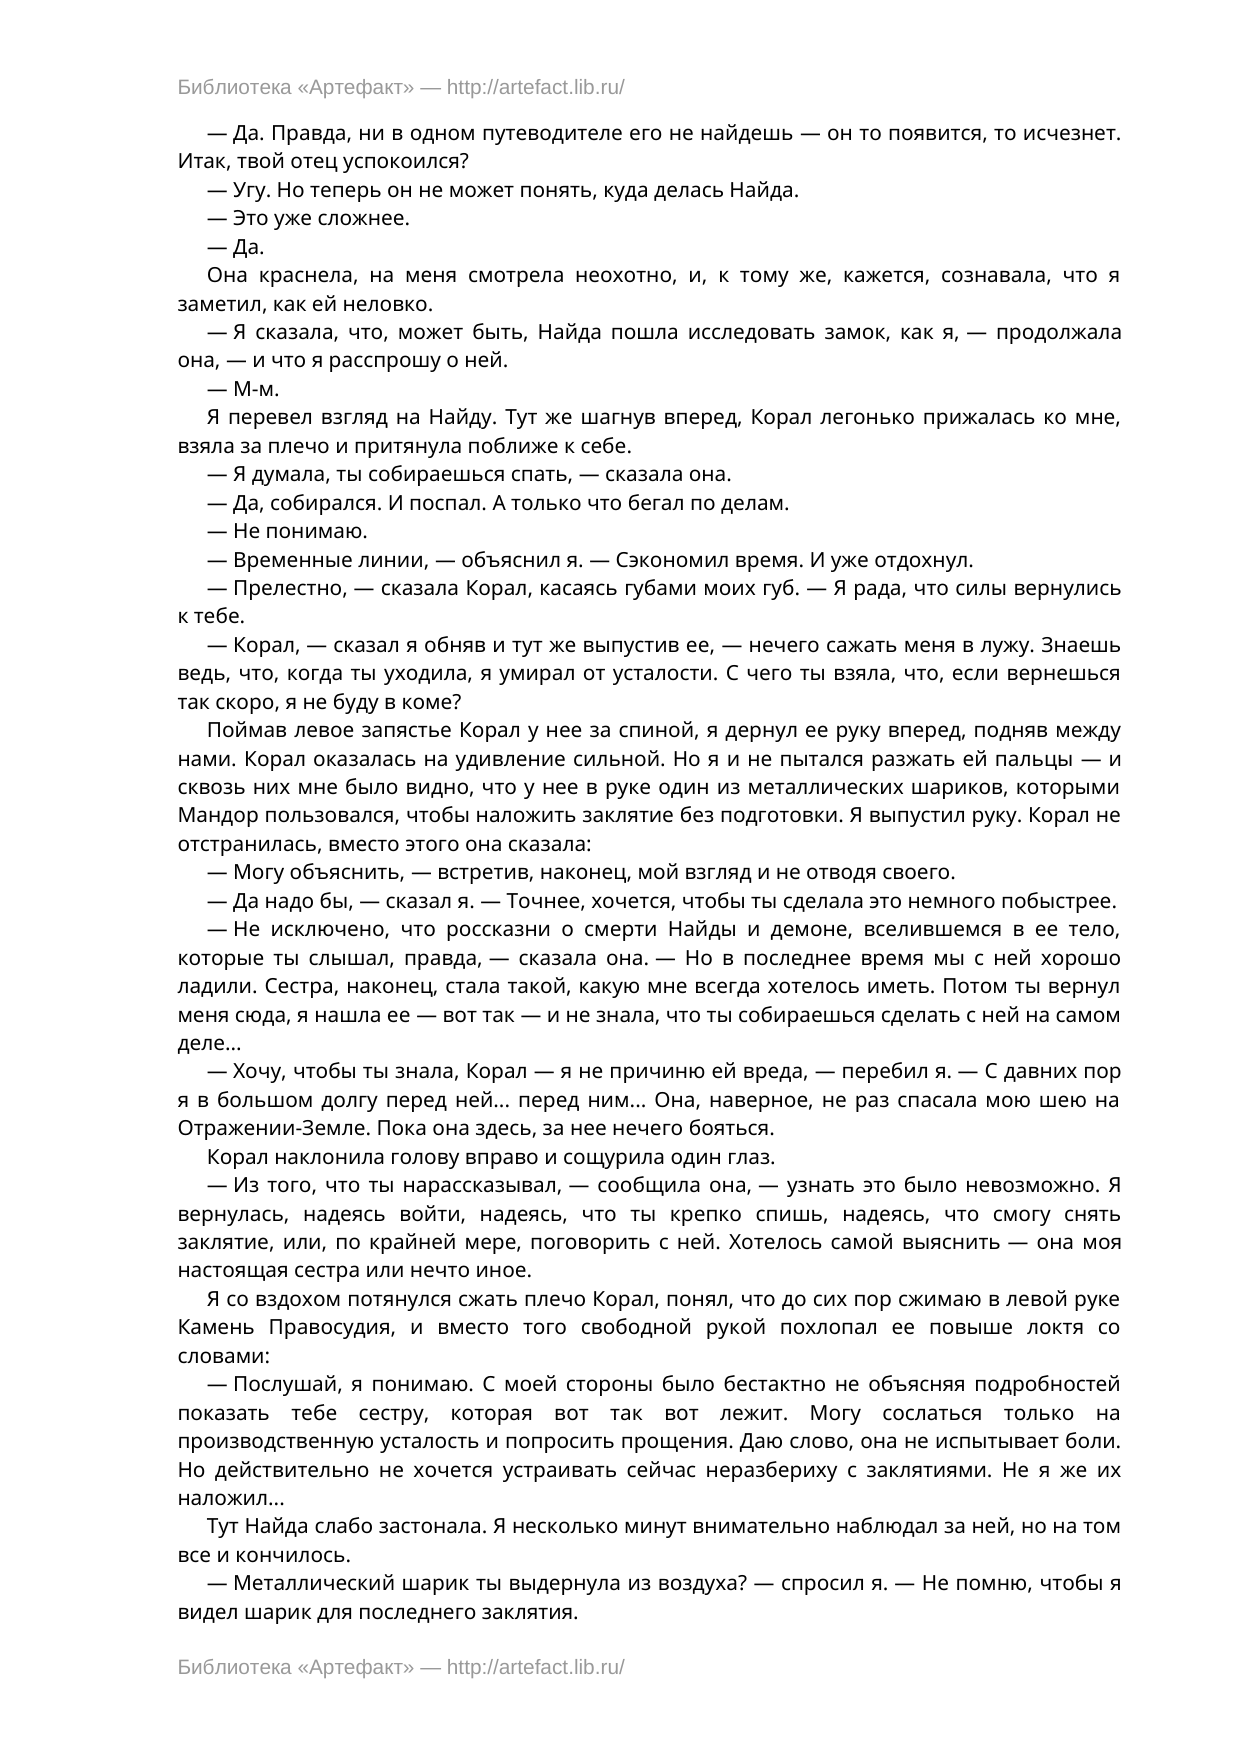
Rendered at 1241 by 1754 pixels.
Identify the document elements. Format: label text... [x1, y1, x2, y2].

text Я перевел взгляд на Найду. Тут же шагнув вперед, Корал легонько прижалась ко мне, взяла за плечо и притянула поближе к себе. [177, 402, 1122, 459]
text — Прелестно, — сказала Корал, касаясь губами моих губ. — Я рада, что силы вернулись к тебе. [177, 573, 1122, 630]
text — Я думала, ты собираешься спать, — сказала она. [177, 459, 1122, 488]
text — Да надо бы, — сказал я. — Точнее, хочется, чтобы ты сделала это немного побыстрее. [177, 886, 1122, 914]
text — Временные линии, — объяснил я. — Сэкономил время. И уже отдохнул. [177, 545, 1122, 573]
text — Из того, что ты нарассказывал, — сообщила она, — узнать это было невозможно. Я вернулась, надеясь войти, надеясь, что ты крепко спишь, надеясь, что смогу снять заклятие, или, по крайней мере, поговорить с ней. Хотелось самой выяснить — она моя настоящая сестра или нечто иное. [177, 1170, 1122, 1284]
text — Да. [177, 232, 1122, 260]
text Поймав левое запястье Корал у нее за спиной, я дернул ее руку вперед, подняв между нами. Корал оказалась на удивление сильной. Но я и не пытался разжать ей пальцы — и сквозь них мне было видно, что у нее в руке один из металлических шариков, которыми Мандор пользовался, чтобы наложить заклятие без подготовки. Я выпустил руку. Корал не отстранилась, вместо этого она сказала: [177, 715, 1122, 857]
text — Угу. Но теперь он не может понять, куда делась Найда. [177, 175, 1122, 203]
text — Хочу, чтобы ты знала, Корал — я не причиню ей вреда, — перебил я. — С давних пор я в большом долгу перед ней... перед ним... Она, наверное, не раз спасала мою шею на Отражении-Земле. Пока она здесь, за нее нечего бояться. [177, 1057, 1122, 1142]
text — Да, собирался. И поспал. А только что бегал по делам. [177, 488, 1122, 516]
text — Корал, — сказал я обняв и тут же выпустив ее, — нечего сажать меня в лужу. Знаешь ведь, что, когда ты уходила, я умирал от усталости. С чего ты взяла, что, если вернешься так скоро, я не буду в коме? [177, 630, 1122, 715]
text — Послушай, я понимаю. С моей стороны было бестактно не объясняя подробностей показать тебе сестру, которая вот так вот лежит. Могу сослаться только на производственную усталость и попросить прощения. Даю слово, она не испытывает боли. Но действительно не хочется устраивать сейчас неразбериху с заклятиями. Не я же их наложил... [177, 1369, 1122, 1512]
text Корал наклонила голову вправо и сощурила один глаз. [177, 1142, 1122, 1170]
text Я со вздохом потянулся сжать плечо Корал, понял, что до сих пор сжимаю в левой руке Камень Правосудия, и вместо того свободной рукой похлопал ее повыше локтя со словами: [177, 1284, 1122, 1369]
text — М-м. [177, 374, 1122, 402]
text — Не понимаю. [177, 516, 1122, 545]
text Тут Найда слабо застонала. Я несколько минут внимательно наблюдал за ней, но на том все и кончилось. [177, 1512, 1122, 1568]
text — Металлический шарик ты выдернула из воздуха? — спросил я. — Не помню, чтобы я видел шарик для последнего заклятия. [177, 1568, 1122, 1625]
text Она краснела, на меня смотрела неохотно, и, к тому же, кажется, сознавала, что я заметил, как ей неловко. [177, 260, 1122, 317]
text — Я сказала, что, может быть, Найда пошла исследовать замок, как я, — продолжала она, — и что я расспрошу о ней. [177, 317, 1122, 374]
text — Могу объяснить, — встретив, наконец, мой взгляд и не отводя своего. [177, 857, 1122, 886]
text — Это уже сложнее. [177, 203, 1122, 232]
text — Не исключено, что россказни о смерти Найды и демоне, вселившемся в ее тело, которые ты слышал, правда, — сказала она. — Но в последнее время мы с ней хорошо ладили. Сестра, наконец, стала такой, какую мне всегда хотелось иметь. Потом ты вернул меня сюда, я нашла ее — вот так — и не знала, что ты собираешься сделать с ней на самом деле... [177, 914, 1122, 1057]
text — Да. Правда, ни в одном путеводителе его не найдешь — он то появится, то исчезнет. Итак, твой отец успокоился? [177, 118, 1122, 175]
